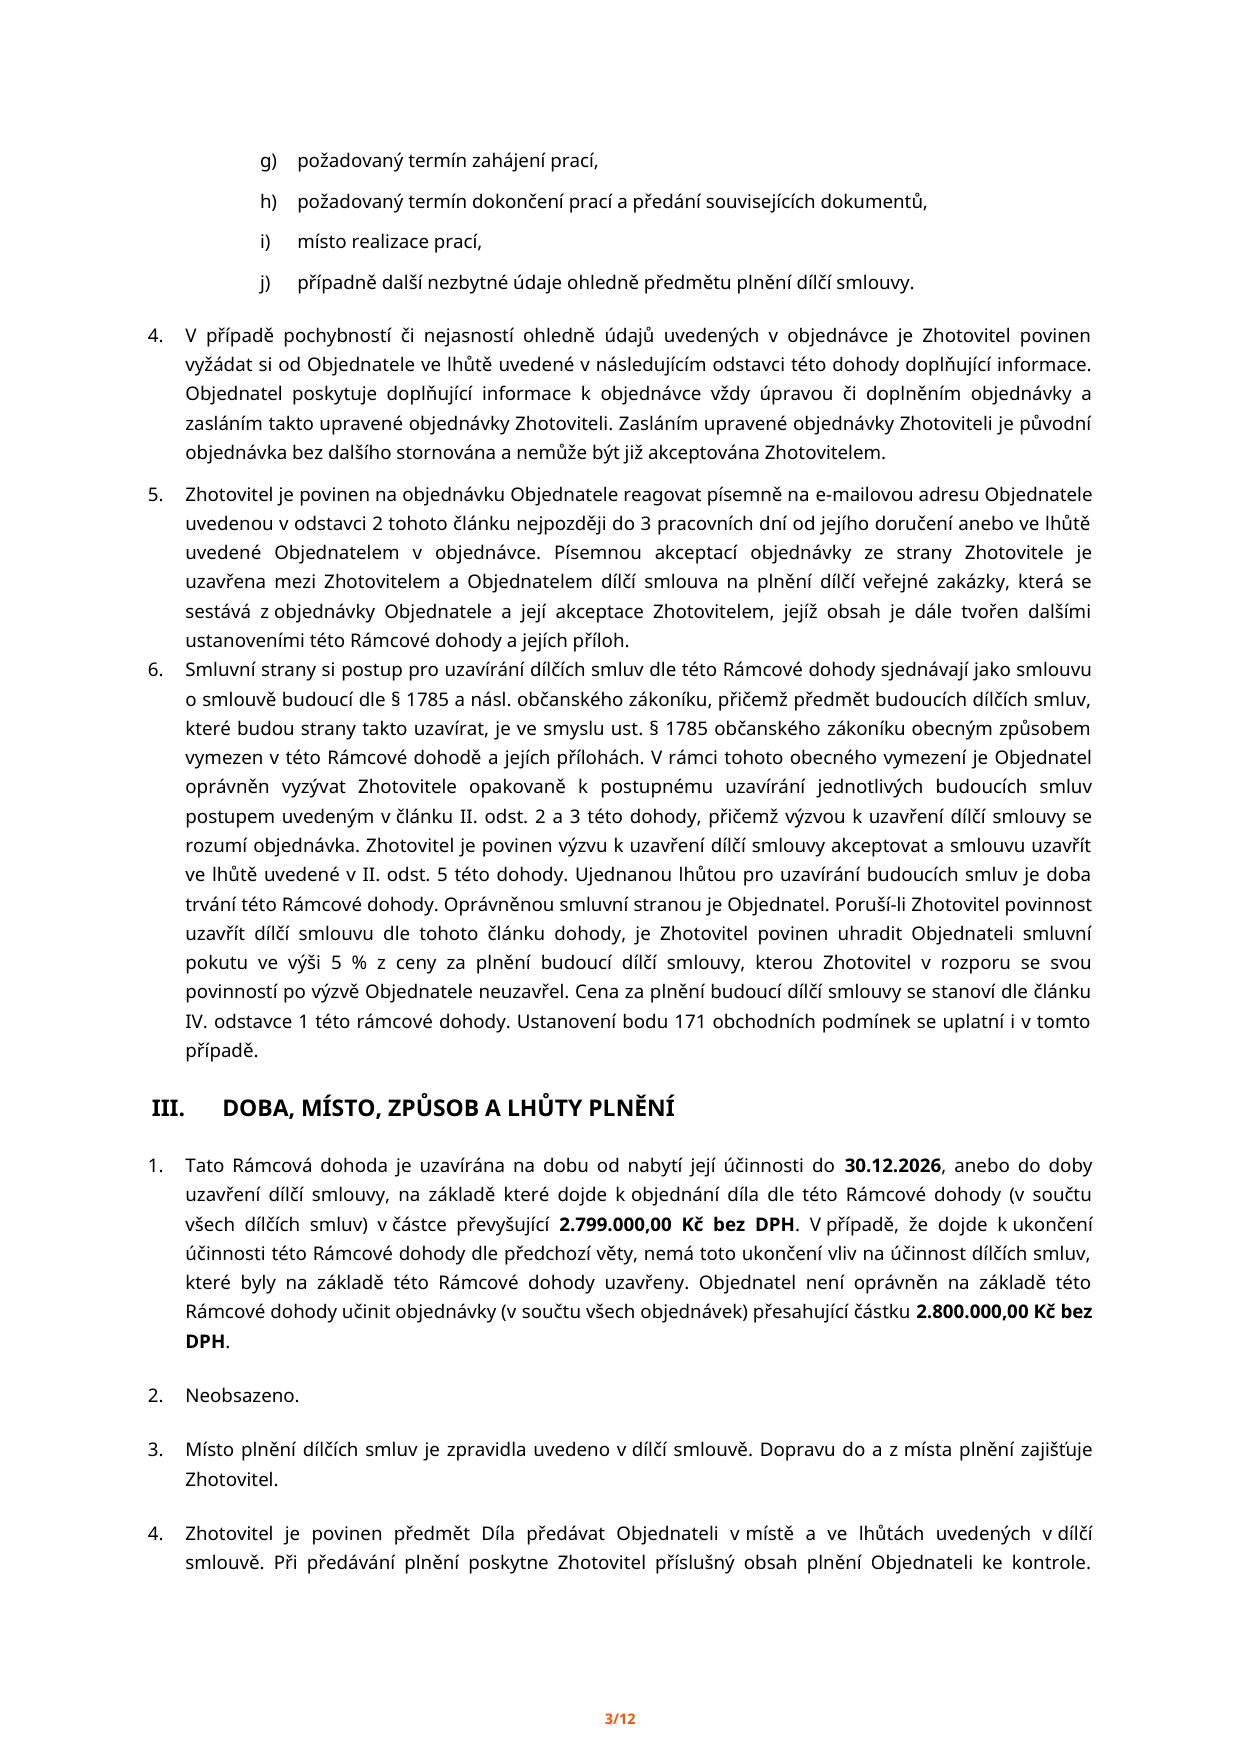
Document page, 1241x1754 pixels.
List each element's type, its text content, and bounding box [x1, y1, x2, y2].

list místo realizace prací, [260, 229, 1093, 254]
list DOBA, MÍSTO, ZPŮSOB A LHŮTY PLNĚNÍ [185, 1091, 1093, 1123]
list požadovaný termín dokončení prací a předání souvisejících dokumentů, [260, 188, 1093, 214]
text Místo plnění dílčích smluv je zpravidla uvedeno v dílčí smlouvě. Dopravu do a z místa plnění zajišťuje Zhotovitel. [148, 1437, 1093, 1491]
text Tato Rámcová dohoda je uzavírána na dobu od nabytí její účinnosti do 30.12.2026, anebo do doby uzavření dílčí smlouvy, na základě které dojde k objednání díla dle této Rámcové dohody (v součtu všech dílčích smluv) v částce převyšující 2.799.000,00 Kč bez DPH. V případě, že dojde k ukončení účinnosti této Rámcové dohody dle předchozí věty, nemá toto ukončení vliv na účinnost dílčích smluv, které byly na základě této Rámcové dohody uzavřeny. Objednatel není oprávněn na základě této Rámcové dohody učinit objednávky (v součtu všech objednávek) přesahující částku 2.800.000,00 Kč bez DPH. [148, 1152, 1093, 1353]
list V případě pochybností či nejasností ohledně údajů uvedených v objednávce je Zhotovitel povinen vyžádat si od Objednatele ve lhůtě uvedené v následujícím odstavci této dohody doplňující informace. Objednatel poskytuje doplňující informace k objednávce vždy úpravou či doplněním objednávky a zasláním takto upravené objednávky Zhotoviteli. Zasláním upravené objednávky Zhotoviteli je původní objednávka bez dalšího stornována a nemůže být již akceptována Zhotovitelem. [148, 322, 1093, 465]
list Zhotovitel je povinen na objednávku Objednatele reagovat písemně na e-mailovou adresu Objednatele uvedenou v odstavci 2 tohoto článku nejpozději do 3 pracovních dní od jejího doručení anebo ve lhůtě uvedené Objednatelem v objednávce. Písemnou akceptací objednávky ze strany Zhotovitele je uzavřena mezi Zhotovitelem a Objednatelem dílčí smlouva na plnění dílčí veřejné zakázky, která se sestává z objednávky Objednatele a její akceptace Zhotovitelem, jejíž obsah je dále tvořen dalšími ustanoveními této Rámcové dohody a jejích příloh. [148, 481, 1093, 653]
list Smluvní strany si postup pro uzavírání dílčích smluv dle této Rámcové dohody sjednávají jako smlouvu o smlouvě budoucí dle § 1785 a násl. občanského zákoníku, přičemž předmět budoucích dílčích smluv, které budou strany takto uzavírat, je ve smyslu ust. § 1785 občanského zákoníku obecným způsobem vymezen v této Rámcové dohodě a jejích přílohách. V rámci tohoto obecného vymezení je Objednatel oprávněn vyzývat Zhotovitele opakovaně k postupnému uzavírání jednotlivých budoucích smluv postupem uvedeným v článku II. odst. 2 a 3 této dohody, přičemž výzvou k uzavření dílčí smlouvy se rozumí objednávka. Zhotovitel je povinen výzvu k uzavření dílčí smlouvy akceptovat a smlouvu uzavřít ve lhůtě uvedené v II. odst. 5 této dohody. Ujednanou lhůtou pro uzavírání budoucích smluv je doba trvání této Rámcové dohody. Oprávněnou smluvní stranou je Objednatel. Poruší-li Zhotovitel povinnost uzavřít dílčí smlouvu dle tohoto článku dohody, je Zhotovitel povinen uhradit Objednateli smluvní pokutu ve výši 5 % z ceny za plnění budoucí dílčí smlouvy, kterou Zhotovitel v rozporu se svou povinností po výzvě Objednatele neuzavřel. Cena za plnění budoucí dílčí smlouvy se stanoví dle článku IV. odstavce 1 této rámcové dohody. Ustanovení bodu 171 obchodních podmínek se uplatní i v tomto případě. [148, 657, 1093, 1063]
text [148, 1520, 1093, 1575]
list případně další nezbytné údaje ohledně předmětu plnění dílčí smlouvy. [260, 269, 1093, 295]
list požadovaný termín zahájení prací, [260, 148, 1093, 173]
text Neobsazeno. [148, 1382, 1093, 1408]
